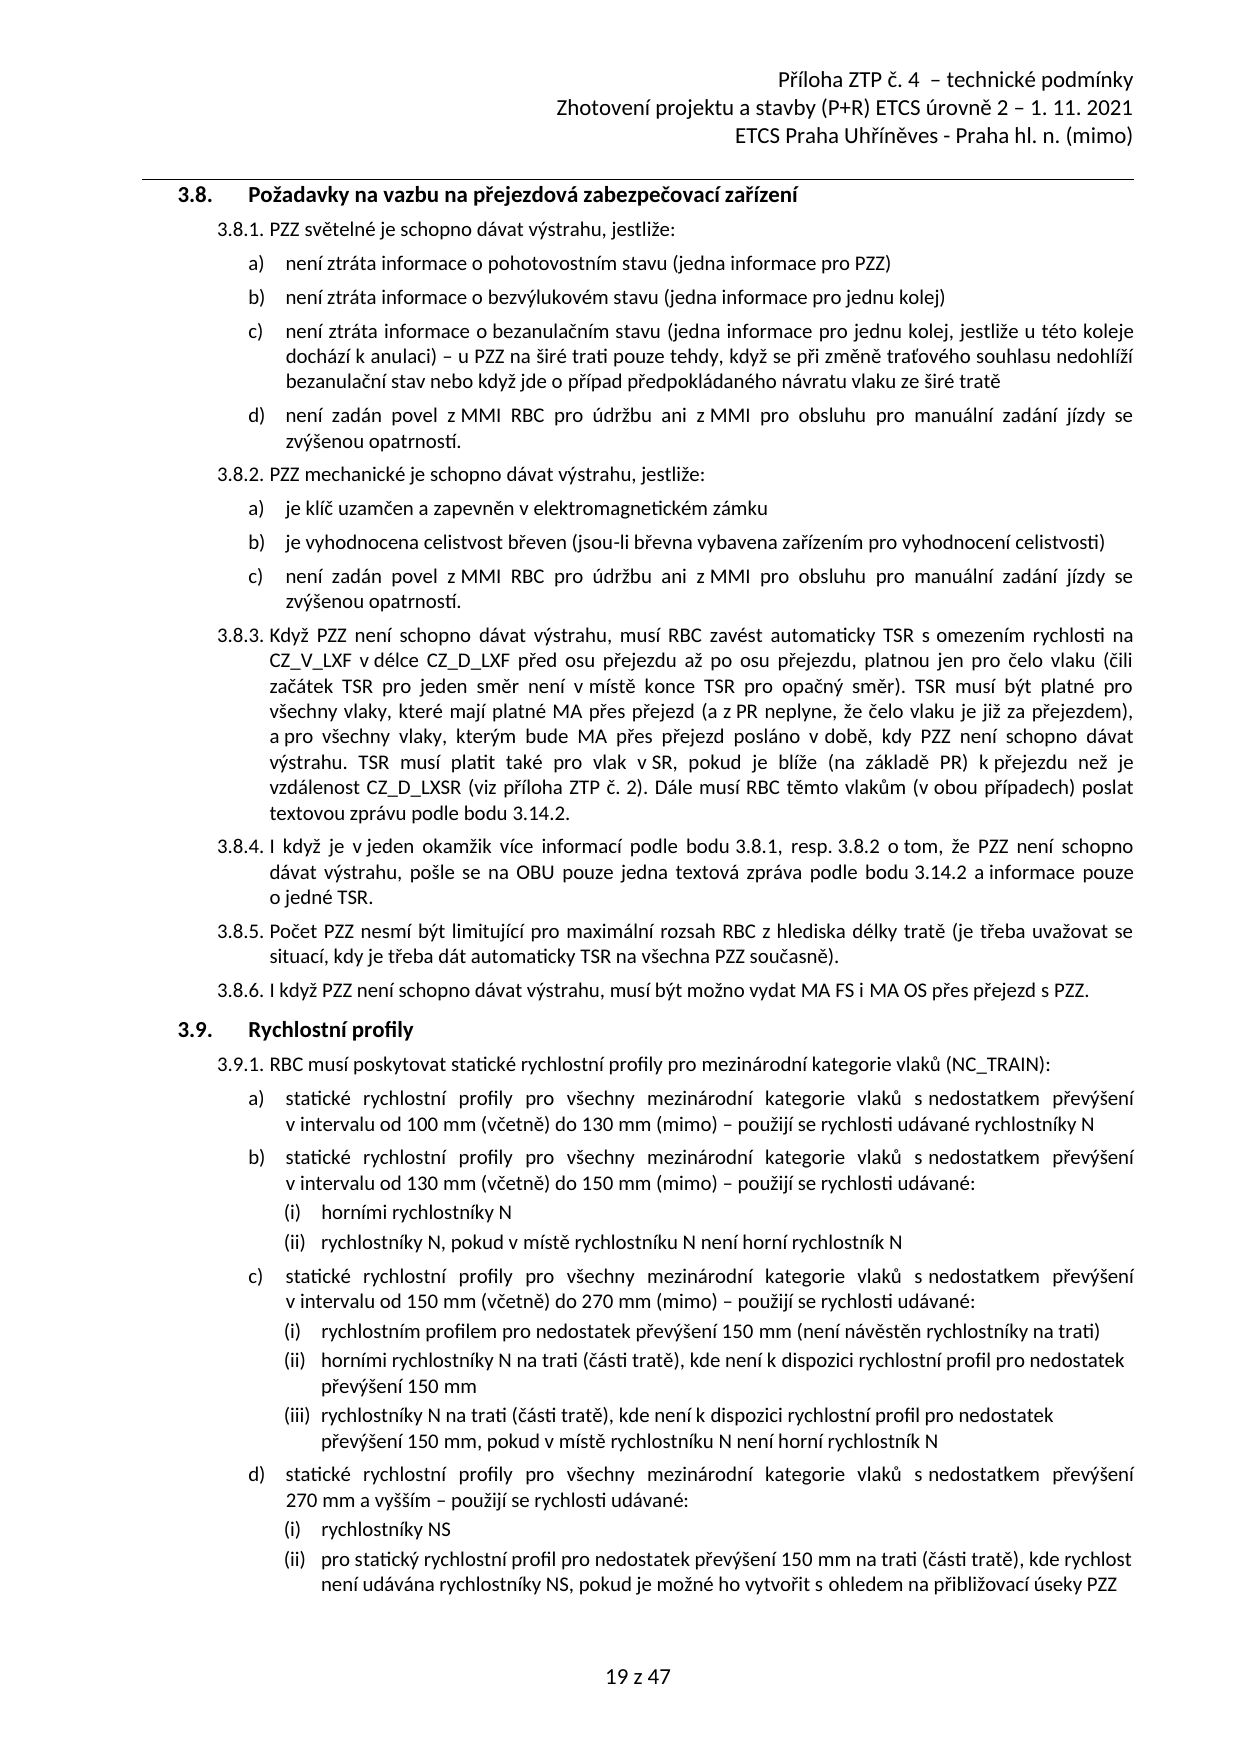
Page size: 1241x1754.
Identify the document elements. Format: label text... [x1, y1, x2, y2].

text rychlostníky N na trati (části tratě), kde není k dispozici rychlostní profil pro nedostatek převýšení 150 mm, pokud v místě rychlostníku N není horní rychlostník N [283, 1402, 1134, 1453]
list rychlostním profilem pro nedostatek převýšení 150 mm (není návěstěn rychlostníky na trati) [283, 1318, 1134, 1343]
list není ztráta informace o pohotovostním stavu (jedna informace pro PZZ) [248, 250, 1134, 276]
list je klíč uzamčen a zapevněn v elektromagnetickém zámku [248, 495, 1134, 521]
text PZZ mechanické je schopno dávat výstrahu, jestliže: [217, 462, 1134, 487]
list rychlostníky NS [283, 1517, 1134, 1542]
text statické rychlostní profily pro všechny mezinárodní kategorie vlaků s nedostatkem převýšení 270 mm a vyšším – použijí se rychlosti udávané: [248, 1462, 1134, 1512]
text není zadán povel z MMI RBC pro údržbu ani z MMI pro obsluhu pro manuální zadání jízdy se zvýšenou opatrností. [248, 563, 1134, 614]
text je vyhodnocena celistvost břeven (jsou-li břevna vybavena zařízením pro vyhodnocení celistvosti) [248, 529, 1134, 554]
text Počet PZZ nesmí být limitující pro maximální rozsah RBC z hlediska délky tratě (je třeba uvažovat se situací, kdy je třeba dát automaticky TSR na všechna PZZ současně). [217, 918, 1134, 969]
text není zadán povel z MMI RBC pro údržbu ani z MMI pro obsluhu pro manuální zadání jízdy se zvýšenou opatrností. [248, 402, 1134, 453]
text statické rychlostní profily pro všechny mezinárodní kategorie vlaků s nedostatkem převýšení v intervalu od 150 mm (včetně) do 270 mm (mimo) – použijí se rychlosti udávané: [248, 1263, 1134, 1314]
text PZZ světelné je schopno dávat výstrahu, jestliže: [217, 217, 1134, 242]
text Požadavky na vazbu na přejezdová zabezpečovací zařízení [177, 180, 1134, 208]
text pro statický rychlostní profil pro nedostatek převýšení 150 mm na trati (části tratě), kde rychlost není udávána rychlostníky NS, pokud je možné ho vytvořit s ohledem na přibližovací úseky PZZ [283, 1546, 1134, 1597]
text I když je v jeden okamžik více informací podle bodu 3.8.1, resp. 3.8.2 o tom, že PZZ není schopno dávat výstrahu, pošle se na OBU pouze jedna textová zpráva podle bodu 3.14.2 a informace pouze o jedné TSR. [217, 834, 1134, 910]
text horními rychlostníky N na trati (části tratě), kde není k dispozici rychlostní profil pro nedostatek převýšení 150 mm [283, 1347, 1134, 1398]
text statické rychlostní profily pro všechny mezinárodní kategorie vlaků s nedostatkem převýšení v intervalu od 130 mm (včetně) do 150 mm (mimo) – použijí se rychlosti udávané: [248, 1144, 1134, 1195]
text Když PZZ není schopno dávat výstrahu, musí RBC zavést automaticky TSR s omezením rychlosti na CZ_V_LXF v délce CZ_D_LXF před osu přejezdu až po osu přejezdu, platnou jen pro čelo vlaku (čili začátek TSR pro jeden směr není v místě konce TSR pro opačný směr). TSR musí být platné pro všechny vlaky, které mají platné MA přes přejezd (a z PR neplyne, že čelo vlaku je již za přejezdem), a pro všechny vlaky, kterým bude MA přes přejezd posláno v době, kdy PZZ není schopno dávat výstrahu. TSR musí platit také pro vlak v SR, pokud je blíže (na základě PR) k přejezdu než je vzdálenost CZ_D_LXSR (viz příloha ZTP č. 2). Dále musí RBC těmto vlakům (v obou případech) poslat textovou zprávu podle bodu 3.14.2. [217, 622, 1134, 825]
text RBC musí poskytovat statické rychlostní profily pro mezinárodní kategorie vlaků (NC_TRAIN): [217, 1052, 1134, 1077]
list horními rychlostníky N [283, 1199, 1134, 1225]
text Rychlostní profily [177, 1015, 1134, 1043]
text není ztráta informace o bezanulačním stavu (jedna informace pro jednu kolej, jestliže u této koleje dochází k anulaci) – u PZZ na širé trati pouze tehdy, když se při změně traťového souhlasu nedohlíží bezanulační stav nebo když jde o případ předpokládaného návratu vlaku ze širé tratě [248, 318, 1134, 394]
text rychlostníky N, pokud v místě rychlostníku N není horní rychlostník N [283, 1229, 1134, 1254]
list statické rychlostní profily pro všechny mezinárodní kategorie vlaků s nedostatkem převýšení v intervalu od 100 mm (včetně) do 130 mm (mimo) – použijí se rychlosti udávané rychlostníky N [248, 1085, 1134, 1136]
text není ztráta informace o bezvýlukovém stavu (jedna informace pro jednu kolej) [248, 284, 1134, 309]
text I když PZZ není schopno dávat výstrahu, musí být možno vydat MA FS i MA OS přes přejezd s PZZ. [217, 977, 1134, 1003]
